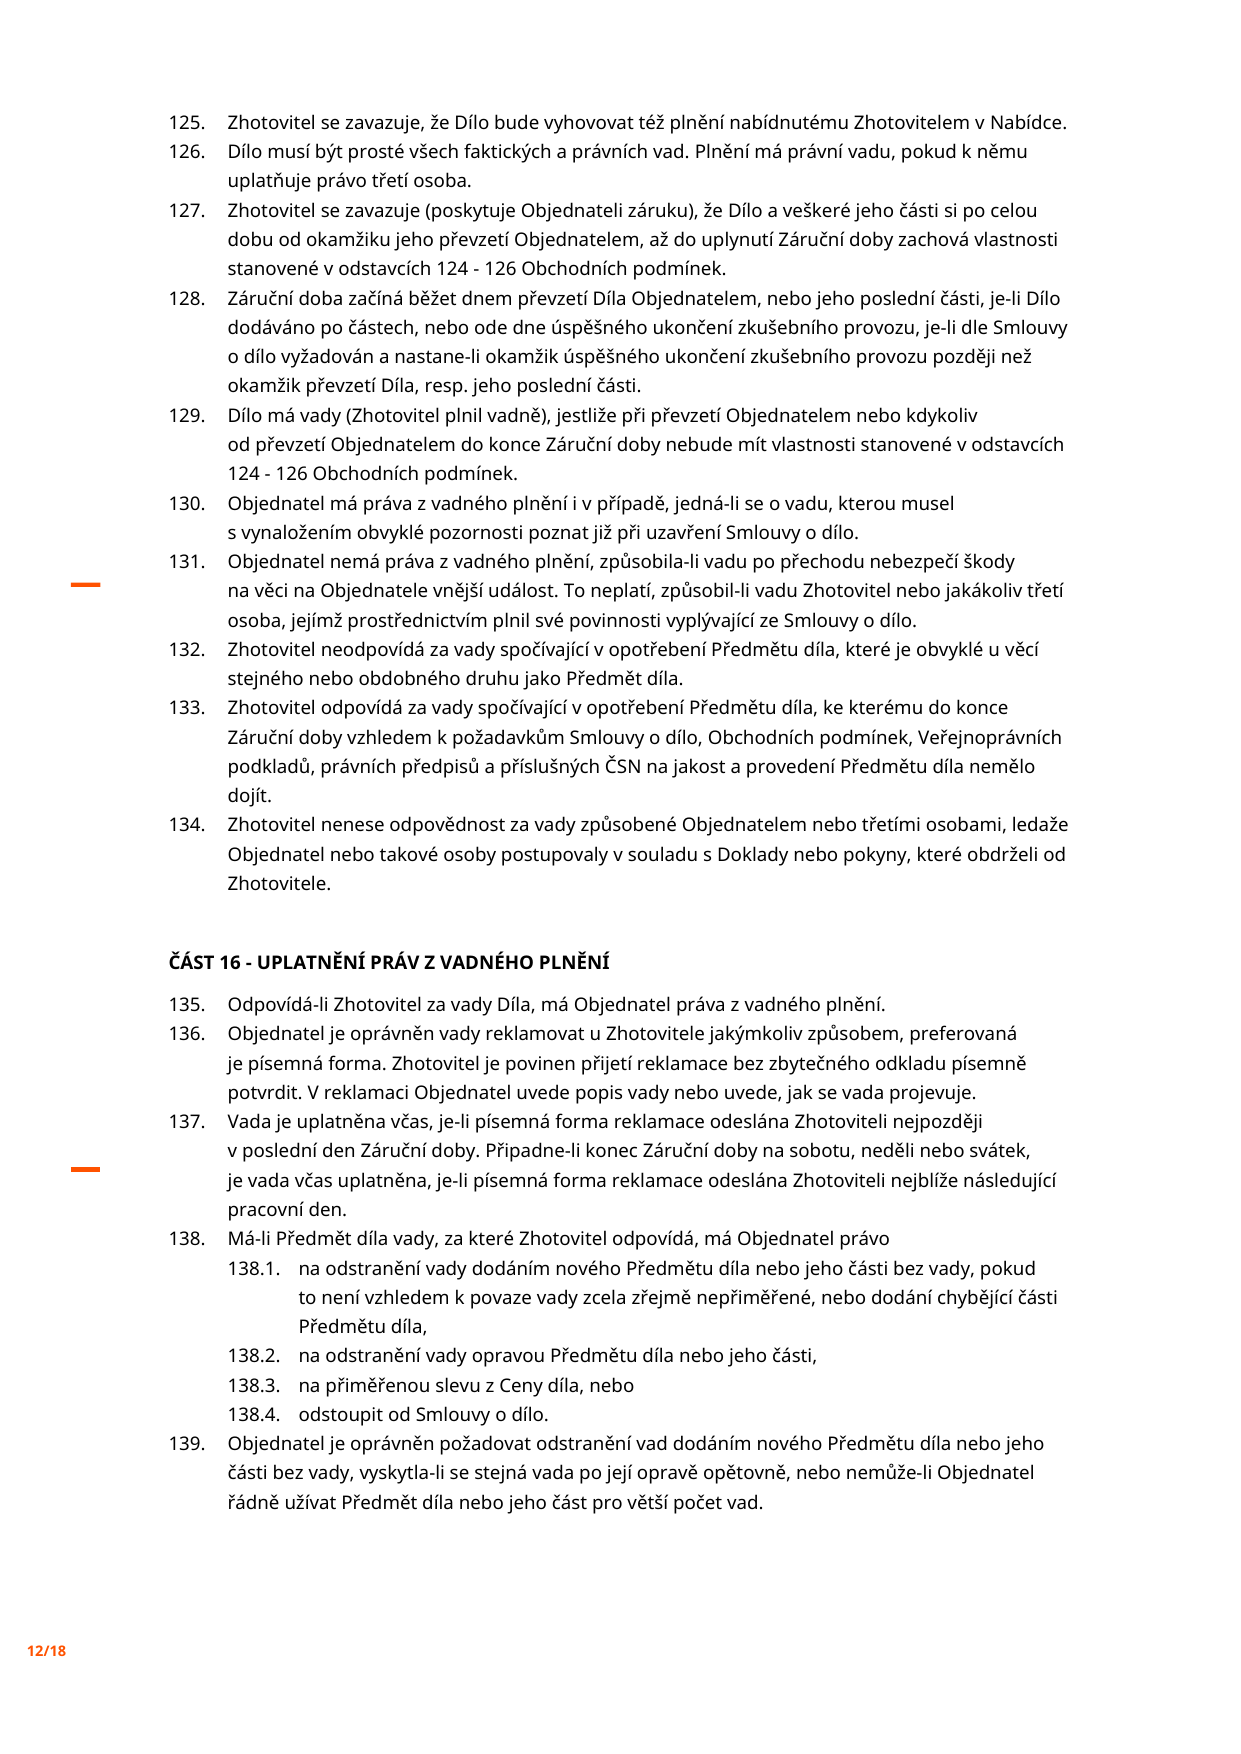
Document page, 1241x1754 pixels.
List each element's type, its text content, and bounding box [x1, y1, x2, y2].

list Má-li Předmět díla vady, za které Zhotovitel odpovídá, má Objednatel právo [168, 1226, 1072, 1251]
list odstoupit od Smlouvy o dílo. [227, 1401, 1072, 1427]
list na odstranění vady dodáním nového Předmětu díla nebo jeho části bez vady, pokud to není vzhledem k povaze vady zcela zřejmě nepřiměřené, nebo dodání chybějící části Předmětu díla, [227, 1255, 1072, 1339]
list Záruční doba začíná běžet dnem převzetí Díla Objednatelem, nebo jeho poslední části, je-li Dílo dodáváno po částech, nebo ode dne úspěšného ukončení zkušebního provozu, je-li dle Smlouvy o dílo vyžadován a nastane-li okamžik úspěšného ukončení zkušebního provozu později než okamžik převzetí Díla, resp. jeho poslední části. [168, 285, 1072, 398]
list Vada je uplatněna včas, je-li písemná forma reklamace odeslána Zhotoviteli nejpozději v poslední den Záruční doby. Připadne-li konec Záruční doby na sobotu, neděli nebo svátek, je vada včas uplatněna, je-li písemná forma reklamace odeslána Zhotoviteli nejblíže následující pracovní den. [168, 1108, 1072, 1222]
list Dílo má vady (Zhotovitel plnil vadně), jestliže při převzetí Objednatelem nebo kdykoliv od převzetí Objednatelem do konce Záruční doby nebude mít vlastnosti stanovené v odstavcích 158 - 160 Obchodních podmínek. [168, 402, 1072, 486]
list UPLATNĚNÍ PRÁV Z VADNÉHO PLNĚNÍ [168, 949, 1072, 975]
list Odpovídá-li Zhotovitel za vady Díla, má Objednatel práva z vadného plnění. [168, 991, 1072, 1017]
list Objednatel nemá práva z vadného plnění, způsobila-li vadu po přechodu nebezpečí škody na věci na Objednatele vnější událost. To neplatí, způsobil-li vadu Zhotovitel nebo jakákoliv třetí osoba, jejímž prostřednictvím plnil své povinnosti vyplývající ze Smlouvy o dílo. [168, 548, 1072, 632]
list Zhotovitel odpovídá za vady spočívající v opotřebení Předmětu díla, ke kterému do konce Záruční doby vzhledem k požadavkům Smlouvy o dílo, Obchodních podmínek, Veřejnoprávních podkladů, právních předpisů a příslušných ČSN na jakost a provedení Předmětu díla nemělo dojít. [168, 695, 1072, 808]
list Objednatel je oprávněn požadovat odstranění vad dodáním nového Předmětu díla nebo jeho části bez vady, vyskytla-li se stejná vada po její opravě opětovně, nebo nemůže-li Objednatel řádně užívat Předmět díla nebo jeho část pro větší počet vad. [168, 1430, 1072, 1514]
list Zhotovitel neodpovídá za vady spočívající v opotřebení Předmětu díla, které je obvyklé u věcí stejného nebo obdobného druhu jako Předmět díla. [168, 636, 1072, 691]
list Objednatel je oprávněn vady reklamovat u Zhotovitele jakýmkoliv způsobem, preferovaná je písemná forma. Zhotovitel je povinen přijetí reklamace bez zbytečného odkladu písemně potvrdit. V reklamaci Objednatel uvede popis vady nebo uvede, jak se vada projevuje. [168, 1021, 1072, 1105]
list na přiměřenou slevu z Ceny díla, nebo [227, 1372, 1072, 1397]
list Dílo musí být prosté všech faktických a právních vad. Plnění má právní vadu, pokud k němu uplatňuje právo třetí osoba. [168, 138, 1072, 193]
list Zhotovitel nenese odpovědnost za vady způsobené Objednatelem nebo třetími osobami, ledaže Objednatel nebo takové osoby postupovaly v souladu s Doklady nebo pokyny, které obdrželi od Zhotovitele. [168, 812, 1072, 896]
list Zhotovitel se zavazuje, že Dílo bude vyhovovat též plnění nabídnutému Zhotovitelem v Nabídce. [168, 109, 1072, 135]
list Objednatel má práva z vadného plnění i v případě, jedná-li se o vadu, kterou musel s vynaložením obvyklé pozornosti poznat již při uzavření Smlouvy o dílo. [168, 490, 1072, 544]
list Zhotovitel se zavazuje (poskytuje Objednateli záruku), že Dílo a veškeré jeho části si po celou dobu od okamžiku jeho převzetí Objednatelem, až do uplynutí Záruční doby zachová vlastnosti stanovené v odstavcích 158 - 160 Obchodních podmínek. [168, 197, 1072, 281]
list na odstranění vady opravou Předmětu díla nebo jeho části, [227, 1343, 1072, 1368]
